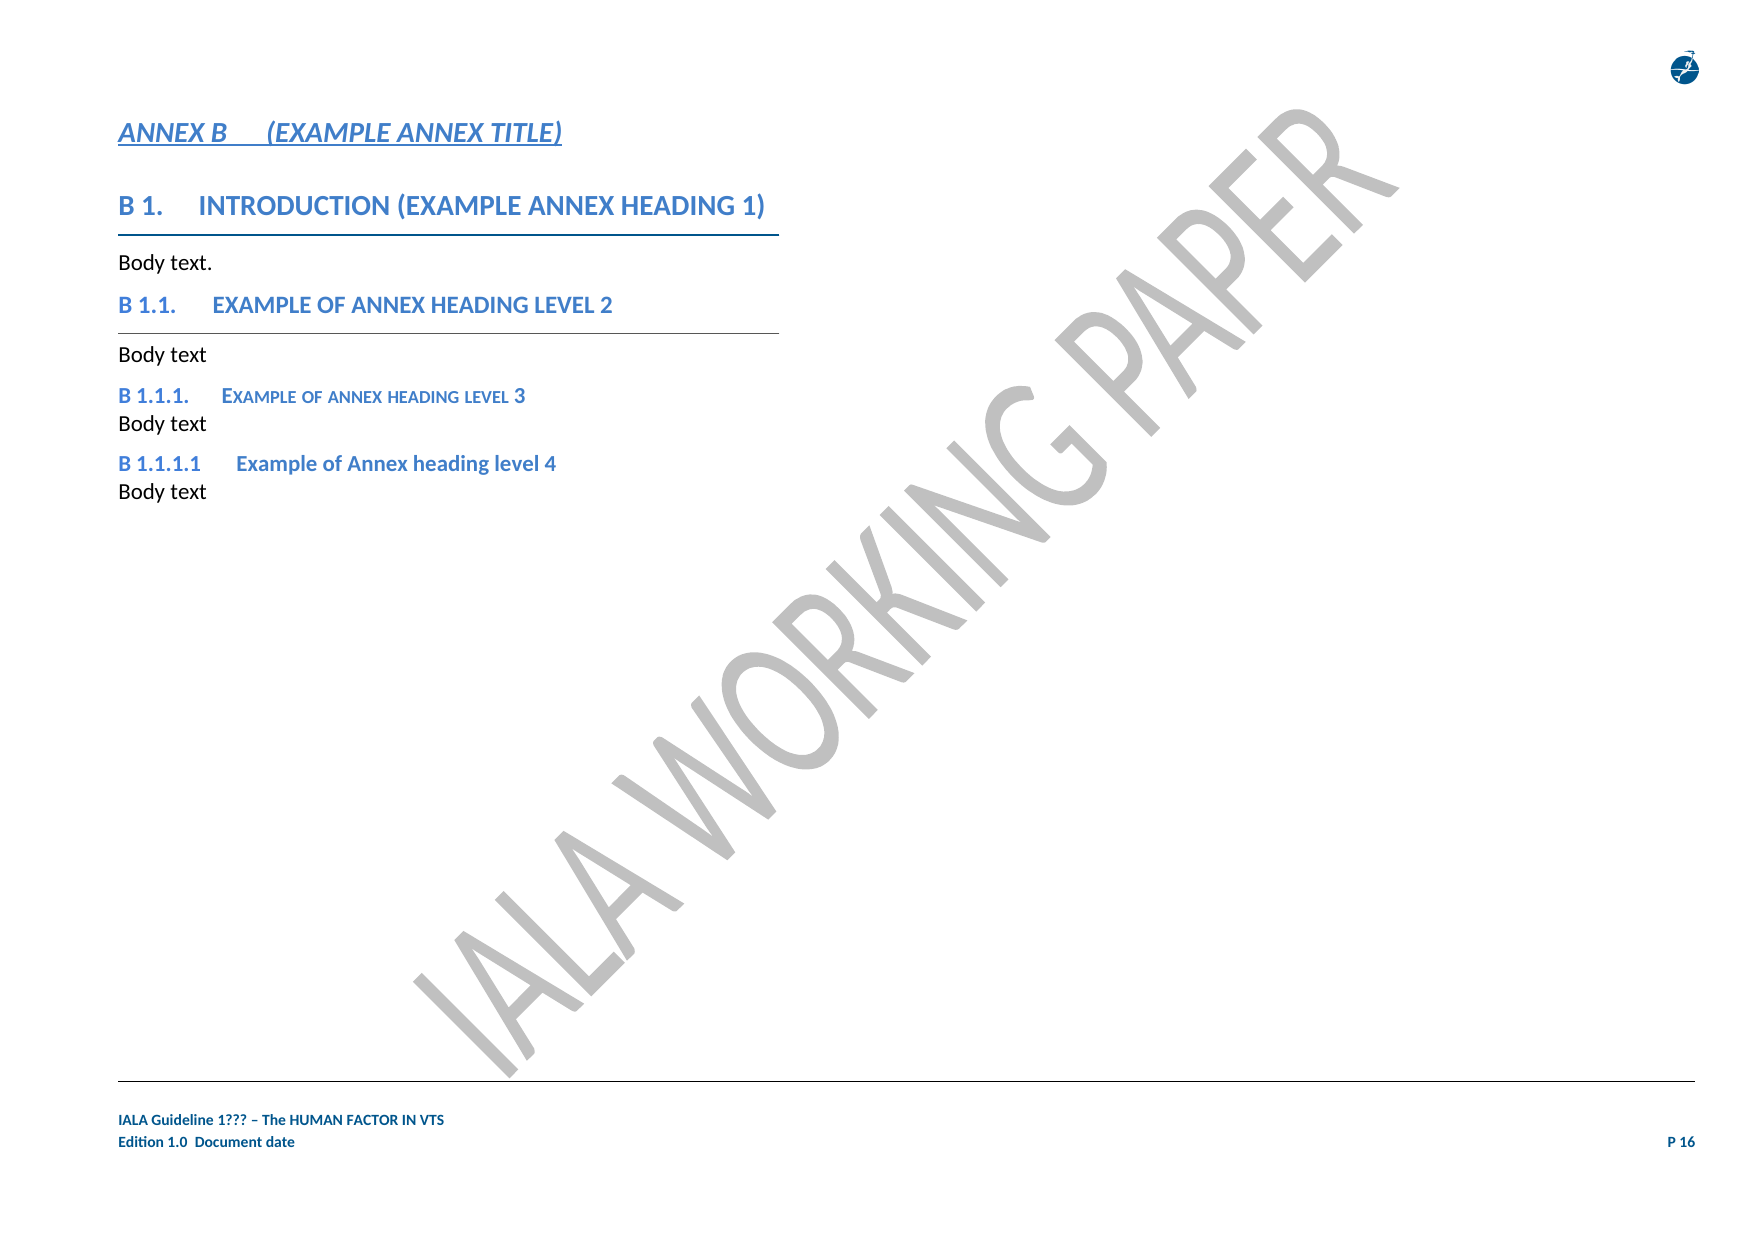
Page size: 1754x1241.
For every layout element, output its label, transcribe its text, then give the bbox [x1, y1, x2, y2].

text Example of Annex heading level 4 [118, 449, 1695, 477]
text Example of annex heading level 3 [118, 381, 1695, 409]
text Body text. [118, 248, 1695, 276]
text Body text [118, 477, 1695, 505]
text Body text [118, 340, 1695, 368]
picture [1639, 0, 1754, 119]
text Example of ANNEX HEADING Level 2 [118, 289, 1695, 319]
text (EXAMPLE ANNEX TITLE) [118, 114, 1695, 149]
text Body text [118, 409, 1695, 437]
text Introduction (Example Annex Heading 1) [118, 187, 1695, 222]
